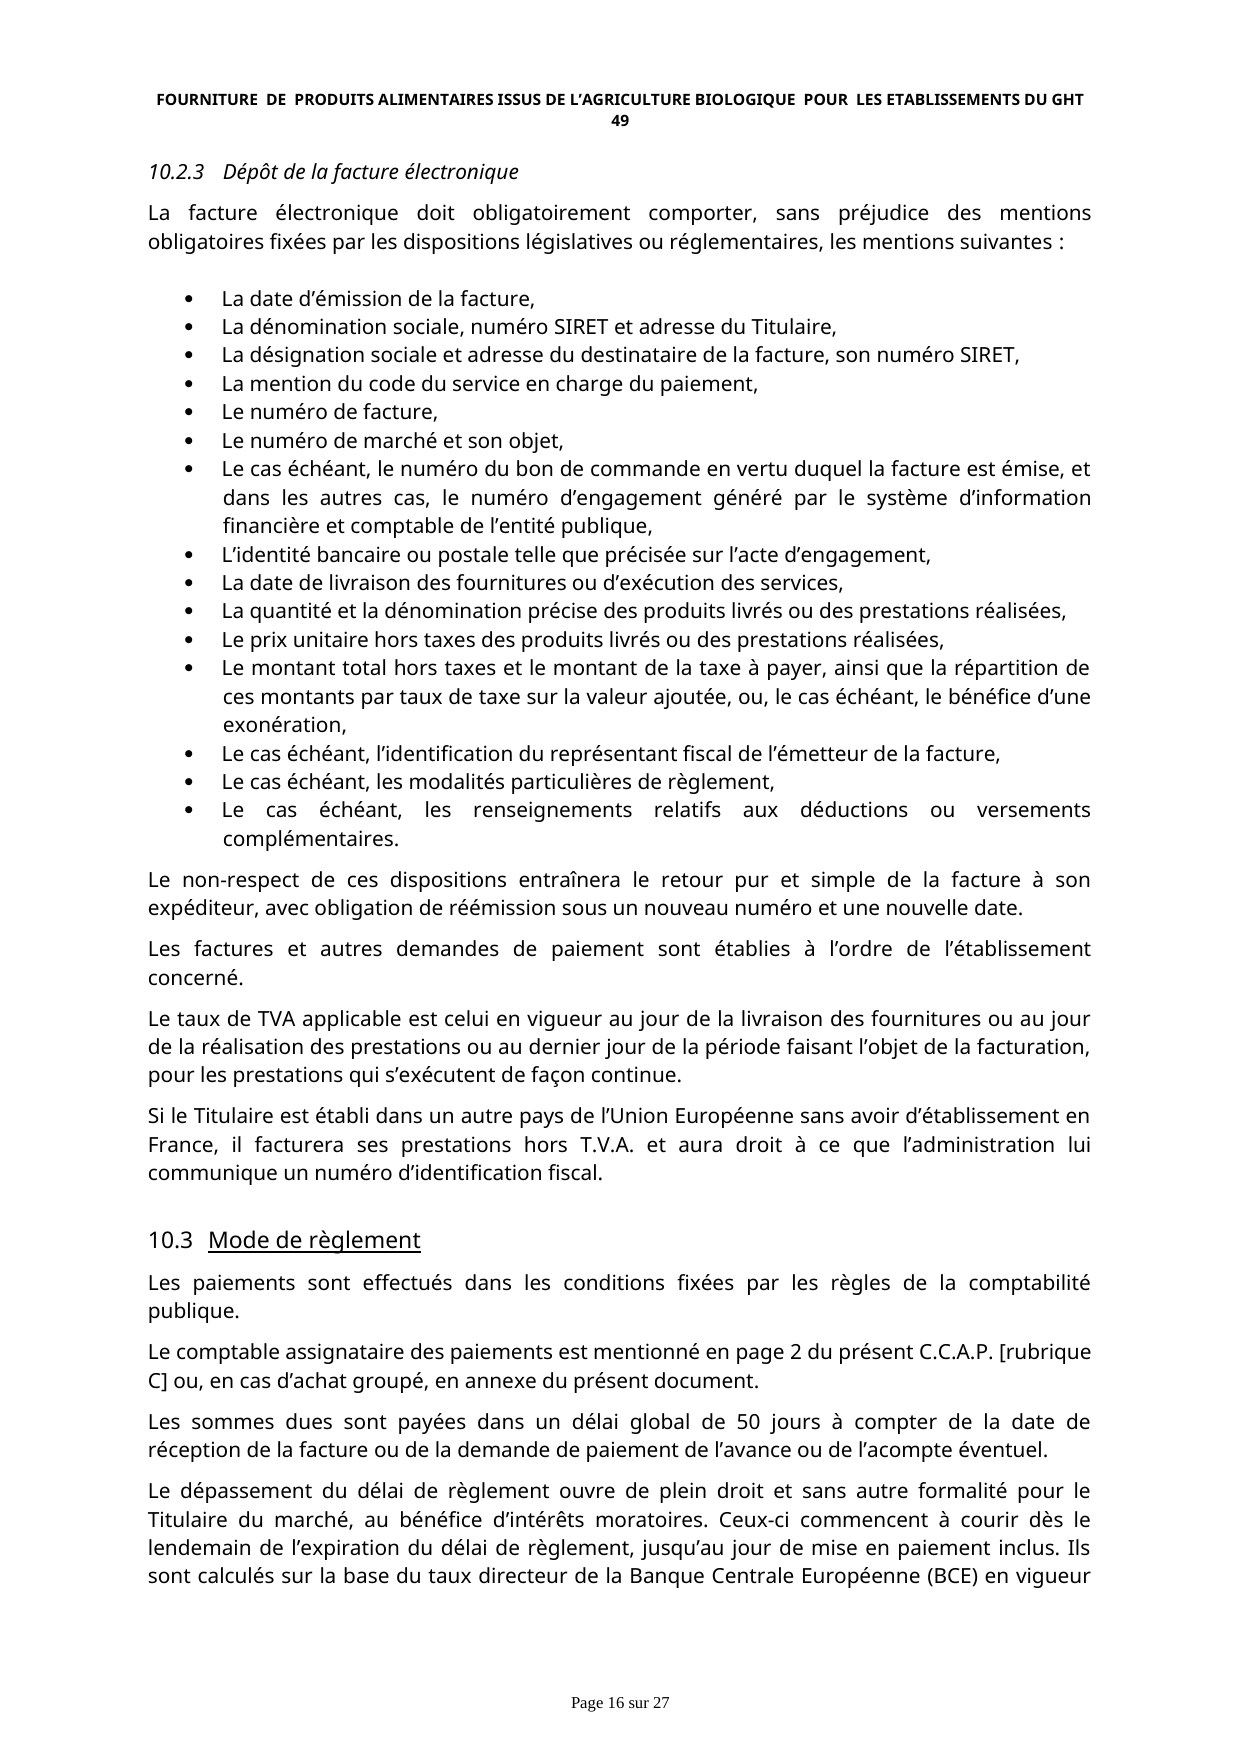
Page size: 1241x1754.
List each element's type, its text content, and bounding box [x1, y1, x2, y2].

list Le cas échéant, les modalités particulières de règlement, [185, 767, 1093, 796]
list La date de livraison des fournitures ou d’exécution des services, [185, 568, 1093, 597]
list Le prix unitaire hors taxes des produits livrés ou des prestations réalisées, [185, 625, 1093, 653]
text Si le Titulaire est établi dans un autre pays de l’Union Européenne sans avoir d’établissement en France, il facturera ses prestations hors T.V.A. et aura droit à ce que l’administration lui communique un numéro d’identification fiscal. [148, 1102, 1093, 1187]
text La facture électronique doit obligatoirement comporter, sans préjudice des mentions obligatoires fixées par les dispositions législatives ou réglementaires, les mentions suivantes : [148, 198, 1093, 255]
text Les factures et autres demandes de paiement sont établies à l’ordre de l’établissement concerné. [148, 934, 1093, 991]
list Le cas échéant, l’identification du représentant fiscal de l’émetteur de la facture, [185, 739, 1093, 767]
list La quantité et la dénomination précise des produits livrés ou des prestations réalisées, [185, 597, 1093, 625]
list La dénomination sociale, numéro SIRET et adresse du Titulaire, [185, 312, 1093, 341]
subtitle Mode de règlement [148, 1224, 1093, 1256]
list Le cas échéant, les renseignements relatifs aux déductions ou versements complémentaires. [185, 796, 1093, 852]
list Le montant total hors taxes et le montant de la taxe à payer, ainsi que la répartition de ces montants par taux de taxe sur la valeur ajoutée, ou, le cas échéant, le bénéfice d’une exonération, [185, 653, 1093, 739]
list La mention du code du service en charge du paiement, [185, 369, 1093, 397]
text Le non-respect de ces dispositions entraînera le retour pur et simple de la facture à son expéditeur, avec obligation de réémission sous un nouveau numéro et une nouvelle date. [148, 865, 1093, 922]
text Les paiements sont effectués dans les conditions fixées par les règles de la comptabilité publique. [148, 1268, 1093, 1325]
subtitle Dépôt de la facture électronique [148, 157, 1093, 186]
list L’identité bancaire ou postale telle que précisée sur l’acte d’engagement, [185, 540, 1093, 568]
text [148, 1476, 1093, 1590]
text Le comptable assignataire des paiements est mentionné en page 2 du présent C.C.A.P. [rubrique C] ou, en cas d’achat groupé, en annexe du présent document. [148, 1337, 1093, 1394]
list Le cas échéant, le numéro du bon de commande en vertu duquel la facture est émise, et dans les autres cas, le numéro d’engagement généré par le système d’information financière et comptable de l’entité publique, [185, 454, 1093, 540]
text Les sommes dues sont payées dans un délai global de 50 jours à compter de la date de réception de la facture ou de la demande de paiement de l’avance ou de l’acompte éventuel. [148, 1407, 1093, 1464]
list Le numéro de marché et son objet, [185, 426, 1093, 454]
list Le numéro de facture, [185, 397, 1093, 426]
list La date d’émission de la facture, [185, 284, 1093, 312]
text Le taux de TVA applicable est celui en vigueur au jour de la livraison des fournitures ou au jour de la réalisation des prestations ou au dernier jour de la période faisant l’objet de la facturation, pour les prestations qui s’exécutent de façon continue. [148, 1004, 1093, 1089]
list La désignation sociale et adresse du destinataire de la facture, son numéro SIRET, [185, 341, 1093, 369]
